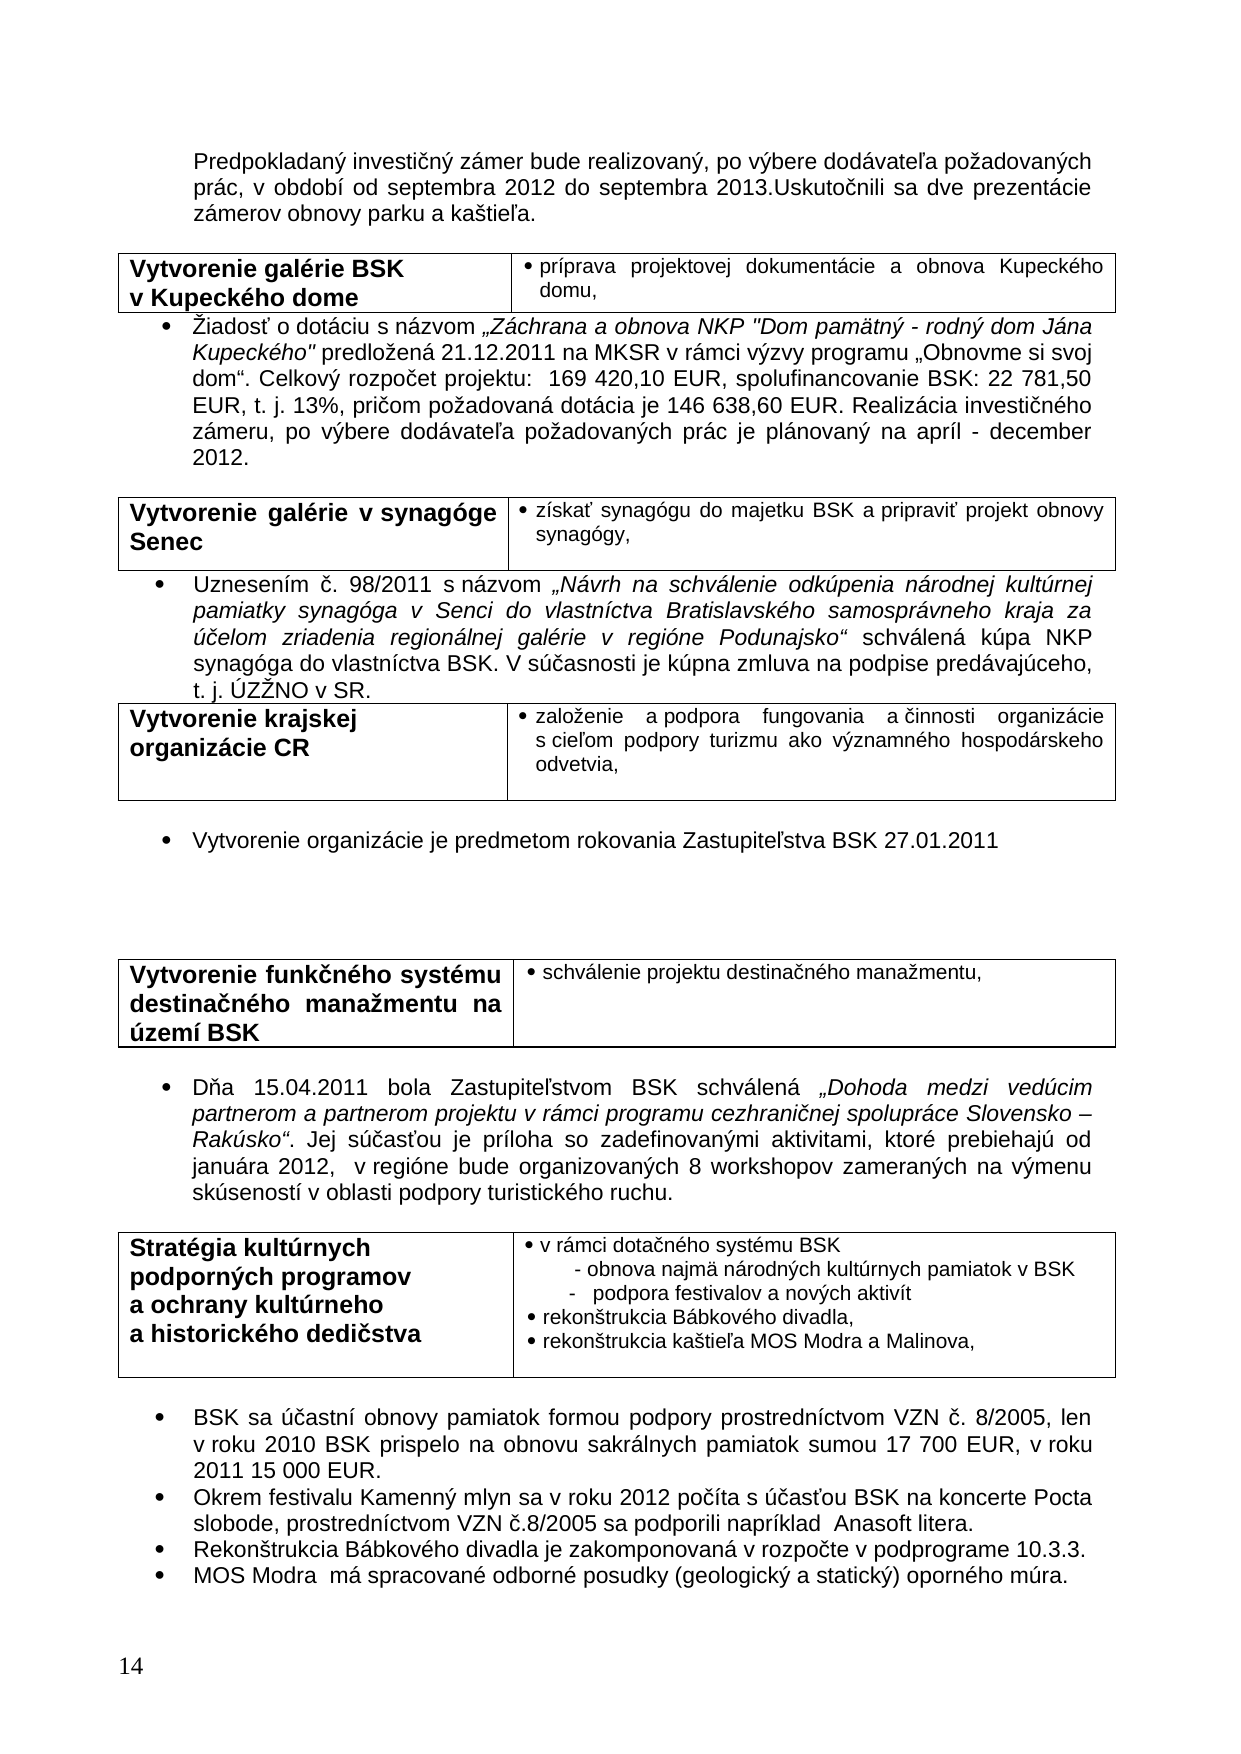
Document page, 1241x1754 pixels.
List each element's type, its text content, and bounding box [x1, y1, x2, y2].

list BSK sa účastní obnovy pamiatok formou podpory prostredníctvom VZN č. 8/2005, len v roku 2010 BSK prispelo na obnovu sakrálnych pamiatok sumou 17 700 EUR, v roku 2011 15 000 EUR. [156, 1404, 1093, 1483]
table_header získať synagógu do majetku BSK a pripraviť projekt obnovy synagógy, [509, 498, 1115, 570]
list MOS Modra má spracované odborné posudky (geologický a statický) oporného múra. [156, 1562, 1093, 1589]
table_header Stratégia kultúrnych podporných programov a ochrany kultúrneho a historického dedičstva [119, 1233, 513, 1377]
list Rekonštrukcia Bábkového divadla je zakomponovaná v rozpočte v podprograme 10.3.3. [156, 1536, 1093, 1562]
table_header založenie a podpora fungovania a činnosti organizácie s cieľom podpory turizmu ako významného hospodárskeho odvetvia, [508, 704, 1115, 800]
table_header Vytvorenie galérie v synagóge Senec [119, 498, 508, 570]
table_header Vytvorenie galérie BSK v Kupeckého dome [119, 254, 511, 312]
table_header Vytvorenie funkčného systému destinačného manažmentu na území BSK [119, 960, 513, 1046]
list Vytvorenie organizácie je predmetom rokovania Zastupiteľstva BSK 27.01.2011 [162, 827, 1093, 854]
table_header Vytvorenie krajskej organizácie CR [119, 704, 507, 800]
list Žiadosť o dotáciu s názvom „Záchrana a obnova NKP "Dom pamätný - rodný dom Jána Kupeckého" predložená 21.12.2011 na MKSR v rámci výzvy programu „Obnovme si svoj dom“. Celkový rozpočet projektu: 169 420,10 EUR, spolufinancovanie BSK: 22 781,50 EUR, t. j. 13%, pričom požadovaná dotácia je 146 638,60 EUR. Realizácia investičného zámeru, po výbere dodávateľa požadovaných prác je plánovaný na apríl - december 2012. [162, 313, 1093, 471]
list Uznesením č. 98/2011 s názvom „Návrh na schválenie odkúpenia národnej kultúrnej pamiatky synagóga v Senci do vlastníctva Bratislavského samosprávneho kraja za účelom zriadenia regionálnej galérie v regióne Podunajsko“ schválená kúpa NKP synagóga do vlastníctva BSK. V súčasnosti je kúpna zmluva na podpise predávajúceho, t. j. ÚZŽNO v SR. [156, 571, 1093, 703]
list Dňa 15.04.2011 bola Zastupiteľstvom BSK schválená „Dohoda medzi vedúcim partnerom a partnerom projektu v rámci programu cezhraničnej spolupráce Slovensko – Rakúsko“. Jej súčasťou je príloha so zadefinovanými aktivitami, ktoré prebiehajú od januára 2012, v regióne bude organizovaných 8 workshopov zameraných na výmenu skúseností v oblasti podpory turistického ruchu. [162, 1074, 1093, 1206]
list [156, 148, 1093, 227]
list Okrem festivalu Kamenný mlyn sa v roku 2012 počíta s účasťou BSK na koncerte Pocta slobode, prostredníctvom VZN č.8/2005 sa podporili napríklad Anasoft litera. [156, 1483, 1093, 1536]
table_header príprava projektovej dokumentácie a obnova Kupeckého domu, [512, 254, 1115, 312]
table_header v rámci dotačného systému BSK - obnova najmä národných kultúrnych pamiatok v BSK - podpora festivalov a nových aktivít rekonštrukcia Bábkového divadla, rekonštrukcia kaštieľa MOS Modra a Malinova, [514, 1233, 1115, 1377]
table_header schválenie projektu destinačného manažmentu, [514, 960, 1115, 1046]
